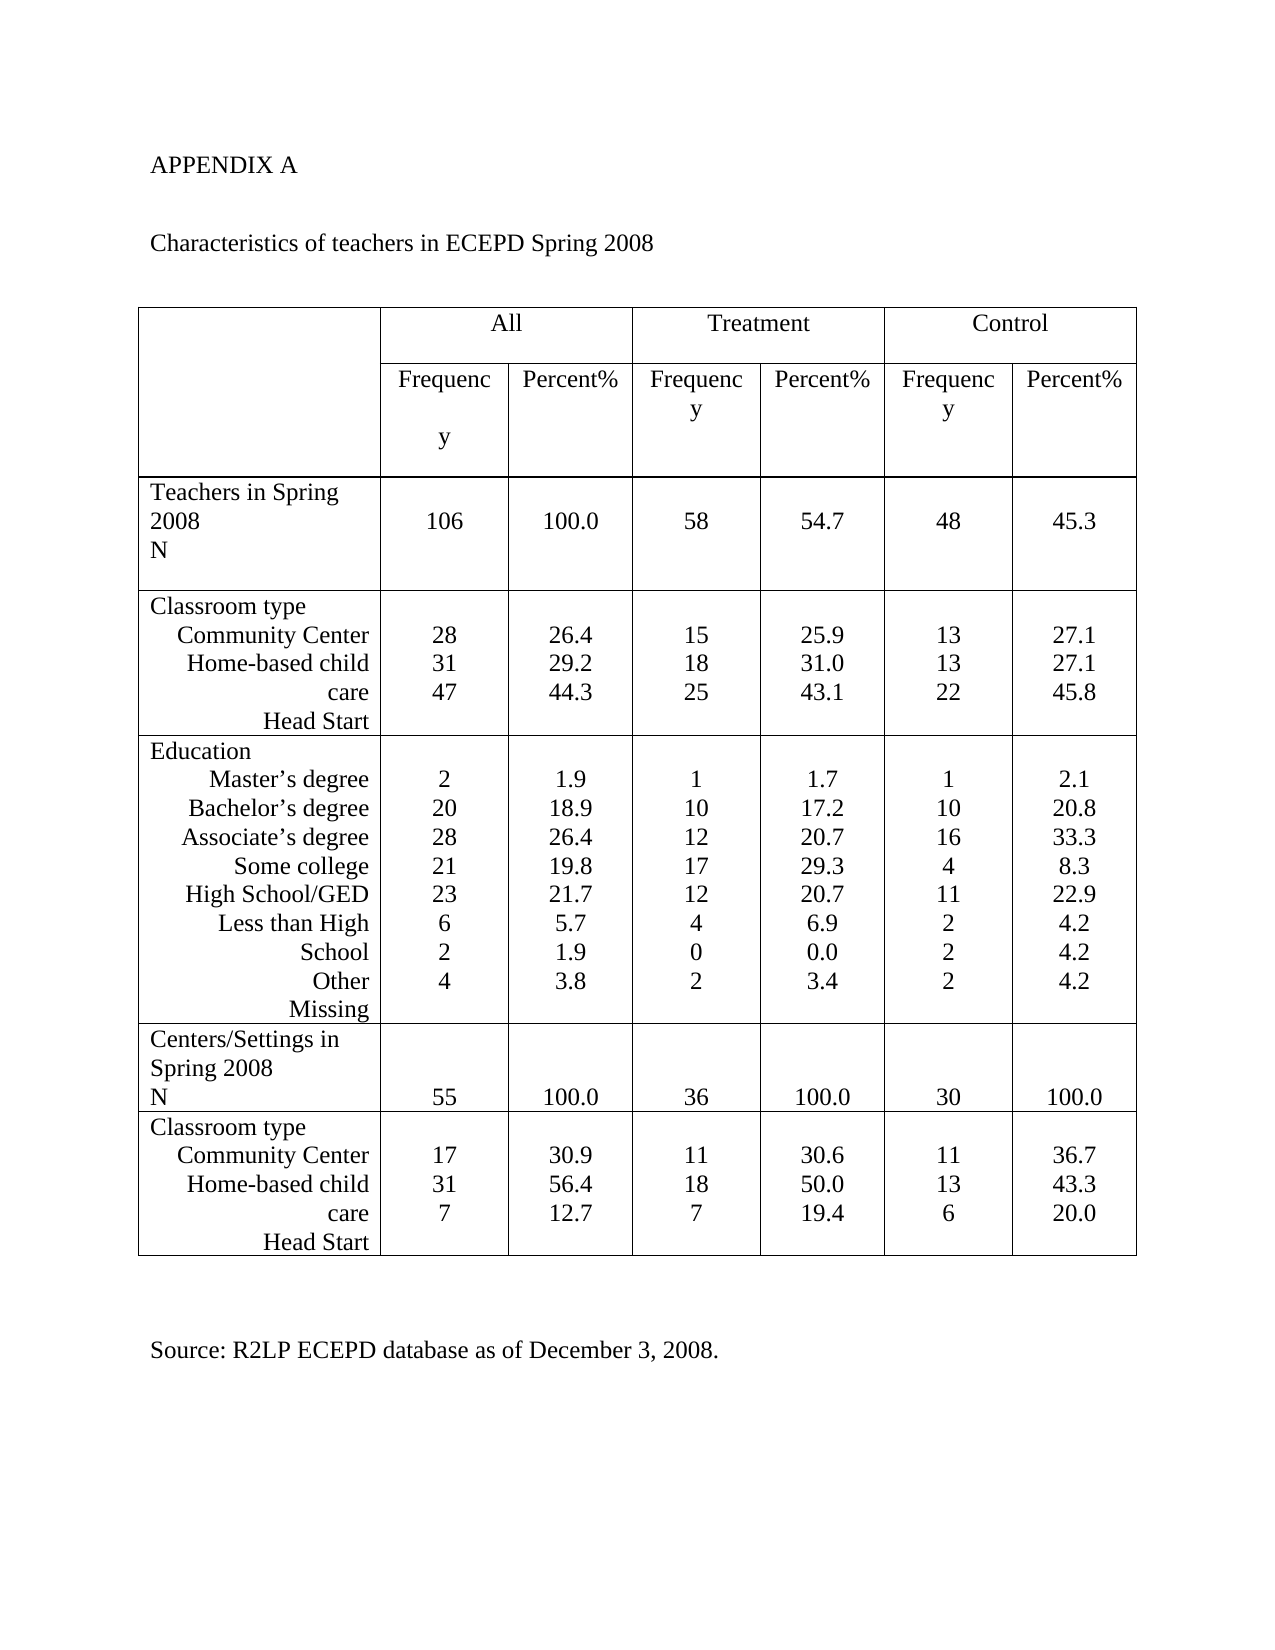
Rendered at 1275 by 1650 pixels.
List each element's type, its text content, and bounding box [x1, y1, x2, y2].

table_header All [381, 308, 632, 363]
table_cell 45.3 [1013, 478, 1136, 590]
table_cell 27.1 27.1 45.8 [1013, 591, 1136, 735]
table_cell 100.0 [761, 1024, 884, 1111]
table_header Control [885, 308, 1136, 363]
table_cell 1 10 12 17 12 4 0 2 [633, 736, 760, 1023]
table_cell Percent% [509, 364, 632, 476]
table_cell 100.0 [509, 478, 632, 590]
text APPENDIX A [150, 150, 1125, 179]
table_cell 48 [885, 478, 1012, 590]
table_cell 13 13 22 [885, 591, 1012, 735]
table_cell 15 18 25 [633, 591, 760, 735]
table_cell 1.9 18.9 26.4 19.8 21.7 5.7 1.9 3.8 [509, 736, 632, 1023]
table_cell Teachers in Spring 2008 N [139, 478, 380, 590]
table_cell Centers/Settings in Spring 2008 N [139, 1024, 380, 1111]
table_cell 1.7 17.2 20.7 29.3 20.7 6.9 0.0 3.4 [761, 736, 884, 1023]
table_cell 100.0 [509, 1024, 632, 1111]
table_cell Frequency [885, 364, 1012, 476]
table_cell 36 [633, 1024, 760, 1111]
text Characteristics of teachers in ECEPD Spring 2008 [150, 228, 1125, 257]
table_cell 106 [381, 478, 508, 590]
table_cell Classroom type Community Center Home-based child care Head Start [139, 1112, 380, 1255]
table_cell 30 [885, 1024, 1012, 1111]
table_cell 26.4 29.2 44.3 [509, 591, 632, 735]
table_cell 28 31 47 [381, 591, 508, 735]
table_cell Percent% [761, 364, 884, 476]
table_cell 17 31 7 [381, 1112, 508, 1255]
table_cell 2 20 28 21 23 6 2 4 [381, 736, 508, 1023]
table_cell 100.0 [1013, 1024, 1136, 1111]
table_cell 54.7 [761, 478, 884, 590]
table_cell 11 13 6 [885, 1112, 1012, 1255]
table_cell Percent% [1013, 364, 1136, 476]
table_cell Frequency [381, 364, 508, 476]
table_header Treatment [633, 308, 884, 363]
text Source: R2LP ECEPD database as of December 3, 2008. [150, 1335, 1125, 1363]
table_cell 30.6 50.0 19.4 [761, 1112, 884, 1255]
table_cell Education Master’s degree Bachelor’s degree Associate’s degree Some college High School/GED Less than High School Other Missing [139, 736, 380, 1023]
table_cell 25.9 31.0 43.1 [761, 591, 884, 735]
table_header [139, 308, 380, 476]
table_cell 11 18 7 [633, 1112, 760, 1255]
table_cell 36.7 43.3 20.0 [1013, 1112, 1136, 1255]
table_cell 1 10 16 4 11 2 2 2 [885, 736, 1012, 1023]
table_cell Frequency [633, 364, 760, 476]
table_cell Classroom type Community Center Home-based child care Head Start [139, 591, 380, 735]
table_cell 55 [381, 1024, 508, 1111]
table_cell 2.1 20.8 33.3 8.3 22.9 4.2 4.2 4.2 [1013, 736, 1136, 1023]
table_cell 58 [633, 478, 760, 590]
table_cell 30.9 56.4 12.7 [509, 1112, 632, 1255]
